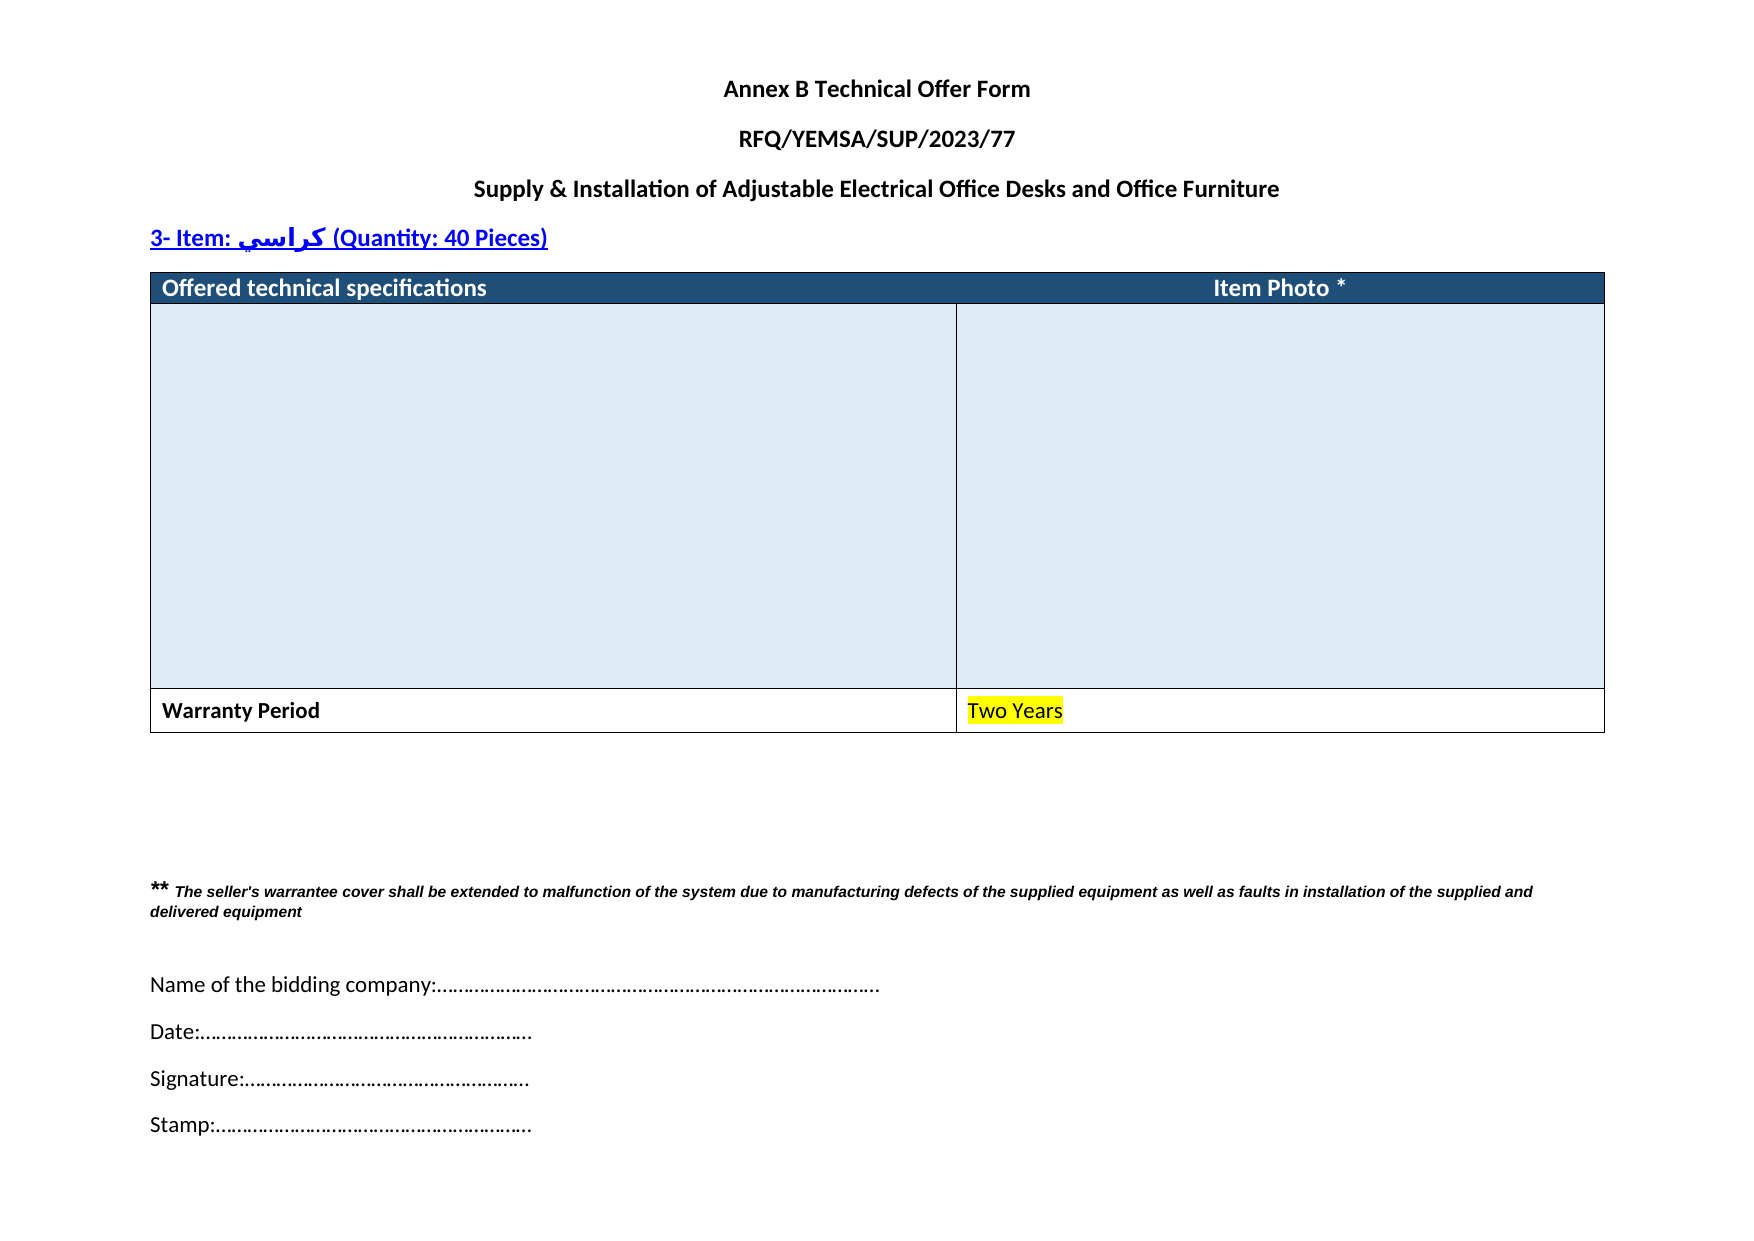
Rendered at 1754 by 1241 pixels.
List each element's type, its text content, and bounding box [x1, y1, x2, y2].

table_cell Warranty Period [151, 689, 956, 732]
table_cell [151, 304, 956, 688]
text 3- Item: كراسي (Quantity: 40 Pieces) [150, 222, 1604, 252]
table_cell Two Years [957, 689, 1604, 732]
table_cell [957, 304, 1604, 688]
table_header Item Photo * [956, 273, 1604, 303]
table_header Offered technical specifications [151, 273, 956, 303]
